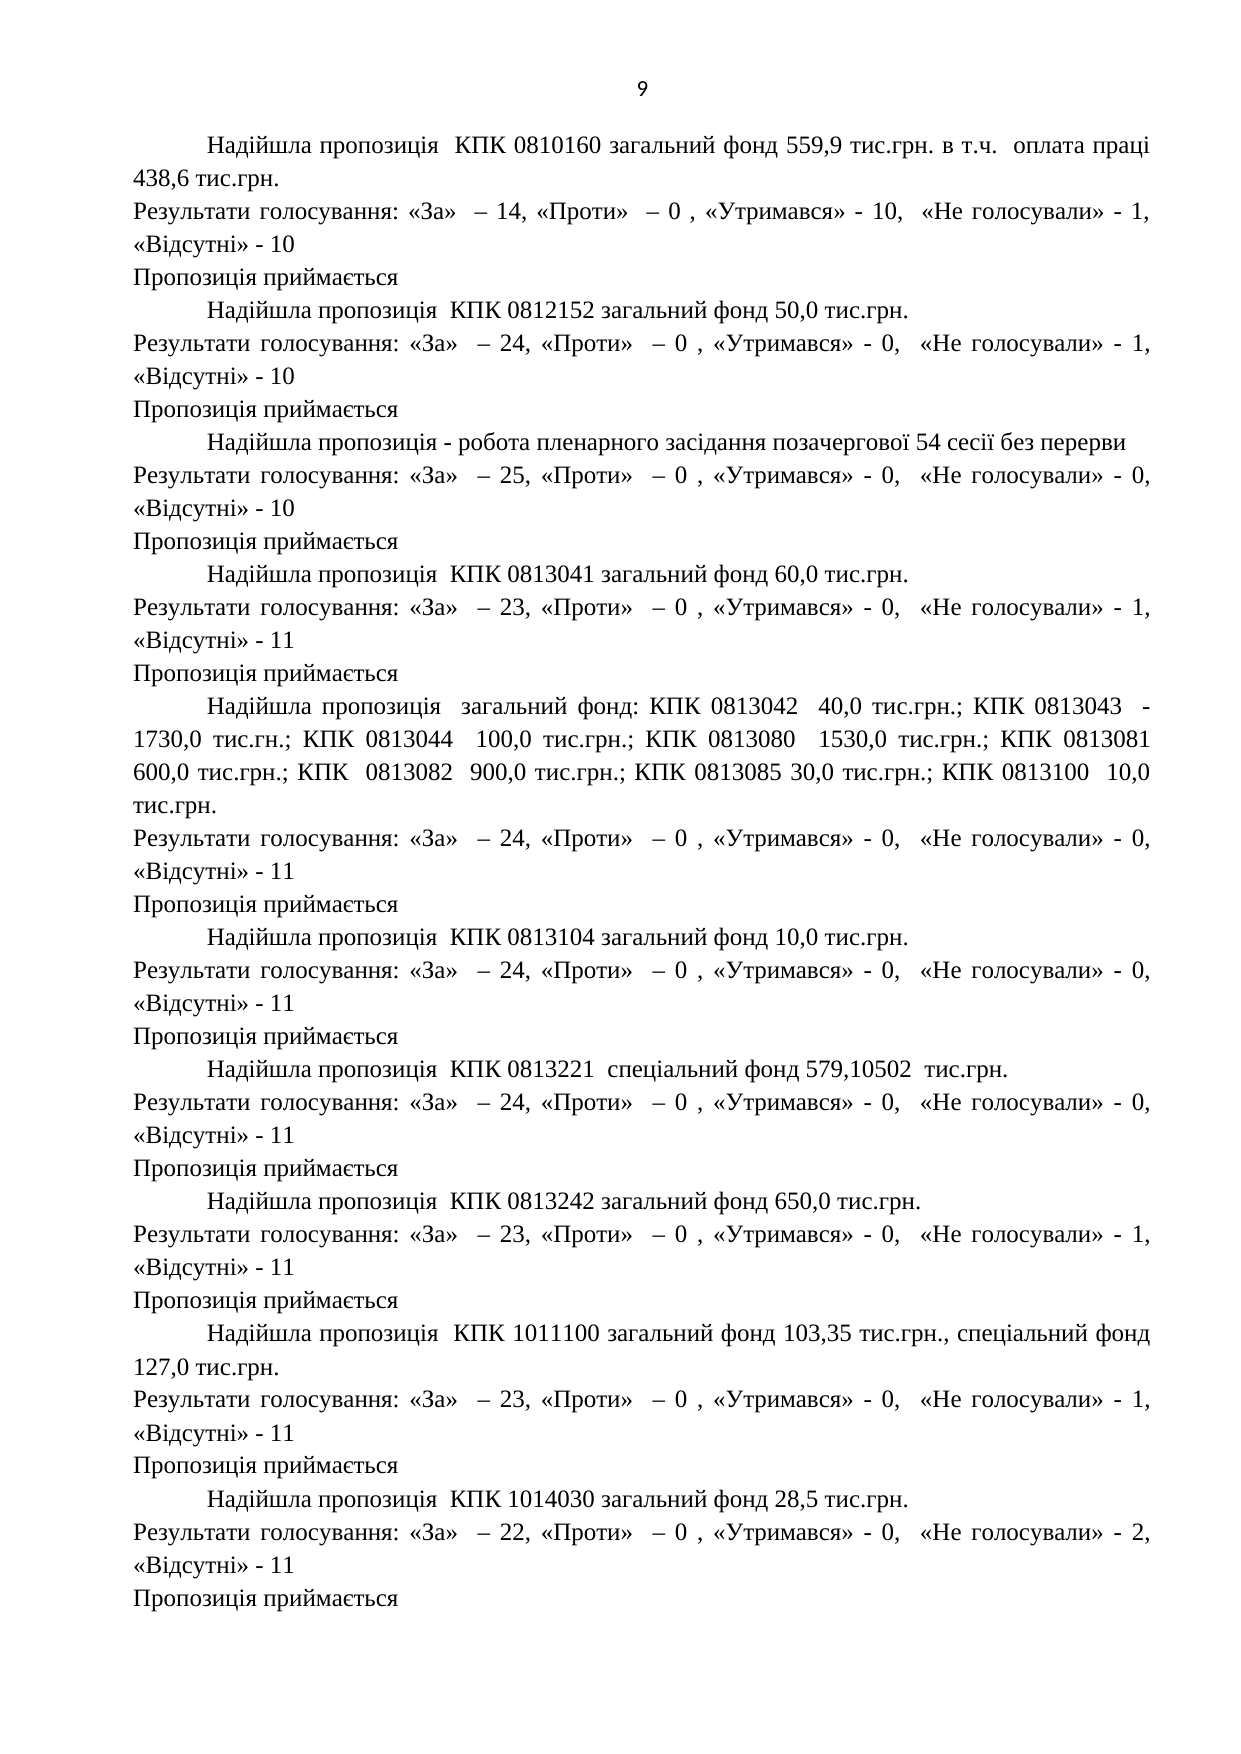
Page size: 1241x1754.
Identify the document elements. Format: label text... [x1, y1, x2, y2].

text Результати голосування: «За» – 24, «Проти» – 0 , «Утримався» - 0, «Не голосували» - 1, «Відсутні» - 10 [133, 328, 1152, 390]
text Надійшла пропозиція КПК 1014030 загальний фонд 28,5 тис.грн. [133, 1484, 1152, 1512]
text Результати голосування: «За» – 23, «Проти» – 0 , «Утримався» - 0, «Не голосували» - 1, «Відсутні» - 11 [133, 592, 1152, 654]
text Пропозиція приймається [133, 658, 1152, 687]
text Пропозиція приймається [133, 526, 1152, 555]
text Пропозиція приймається [133, 1021, 1152, 1050]
text Надійшла пропозиція КПК 0813221 спеціальний фонд 579,10502 тис.грн. [133, 1054, 1152, 1083]
text Надійшла пропозиція - робота пленарного засідання позачергової 54 сесії без перерви [133, 427, 1152, 456]
text Пропозиція приймається [133, 1286, 1152, 1314]
text Результати голосування: «За» – 24, «Проти» – 0 , «Утримався» - 0, «Не голосували» - 0, «Відсутні» - 11 [133, 955, 1152, 1017]
text Надійшла пропозиція КПК 0810160 загальний фонд 559,9 тис.грн. в т.ч. оплата праці 438,6 тис.грн. [133, 130, 1152, 192]
text Пропозиція приймається [133, 1583, 1152, 1611]
text Пропозиція приймається [133, 1153, 1152, 1182]
text Пропозиція приймається [133, 394, 1152, 423]
text Пропозиція приймається [133, 262, 1152, 291]
text Надійшла пропозиція КПК 0813104 загальний фонд 10,0 тис.грн. [133, 922, 1152, 951]
text Результати голосування: «За» – 23, «Проти» – 0 , «Утримався» - 0, «Не голосували» - 1, «Відсутні» - 11 [133, 1219, 1152, 1281]
text Надійшла пропозиція КПК 0812152 загальний фонд 50,0 тис.грн. [133, 295, 1152, 324]
text Результати голосування: «За» – 25, «Проти» – 0 , «Утримався» - 0, «Не голосували» - 0, «Відсутні» - 10 [133, 460, 1152, 522]
text Пропозиція приймається [133, 889, 1152, 918]
text Результати голосування: «За» – 24, «Проти» – 0 , «Утримався» - 0, «Не голосували» - 0, «Відсутні» - 11 [133, 1087, 1152, 1149]
text Результати голосування: «За» – 24, «Проти» – 0 , «Утримався» - 0, «Не голосували» - 0, «Відсутні» - 11 [133, 823, 1152, 885]
text Результати голосування: «За» – 14, «Проти» – 0 , «Утримався» - 10, «Не голосували» - 1, «Відсутні» - 10 [133, 196, 1152, 258]
text Пропозиція приймається [133, 1451, 1152, 1479]
text Результати голосування: «За» – 22, «Проти» – 0 , «Утримався» - 0, «Не голосували» - 2, «Відсутні» - 11 [133, 1517, 1152, 1578]
text Надійшла пропозиція КПК 0813242 загальний фонд 650,0 тис.грн. [133, 1186, 1152, 1215]
text Надійшла пропозиція КПК 0813041 загальний фонд 60,0 тис.грн. [133, 559, 1152, 588]
text Результати голосування: «За» – 23, «Проти» – 0 , «Утримався» - 0, «Не голосували» - 1, «Відсутні» - 11 [133, 1384, 1152, 1446]
text Надійшла пропозиція КПК 1011100 загальний фонд 103,35 тис.грн., спеціальний фонд 127,0 тис.грн. [133, 1318, 1152, 1380]
text Надійшла пропозиція загальний фонд: КПК 0813042 40,0 тис.грн.; КПК 0813043 -1730,0 тис.гн.; КПК 0813044 100,0 тис.грн.; КПК 0813080 1530,0 тис.грн.; КПК 0813081 600,0 тис.грн.; КПК 0813082 900,0 тис.грн.; КПК 0813085 30,0 тис.грн.; КПК 0813100 10,0 тис.грн. [133, 691, 1152, 819]
